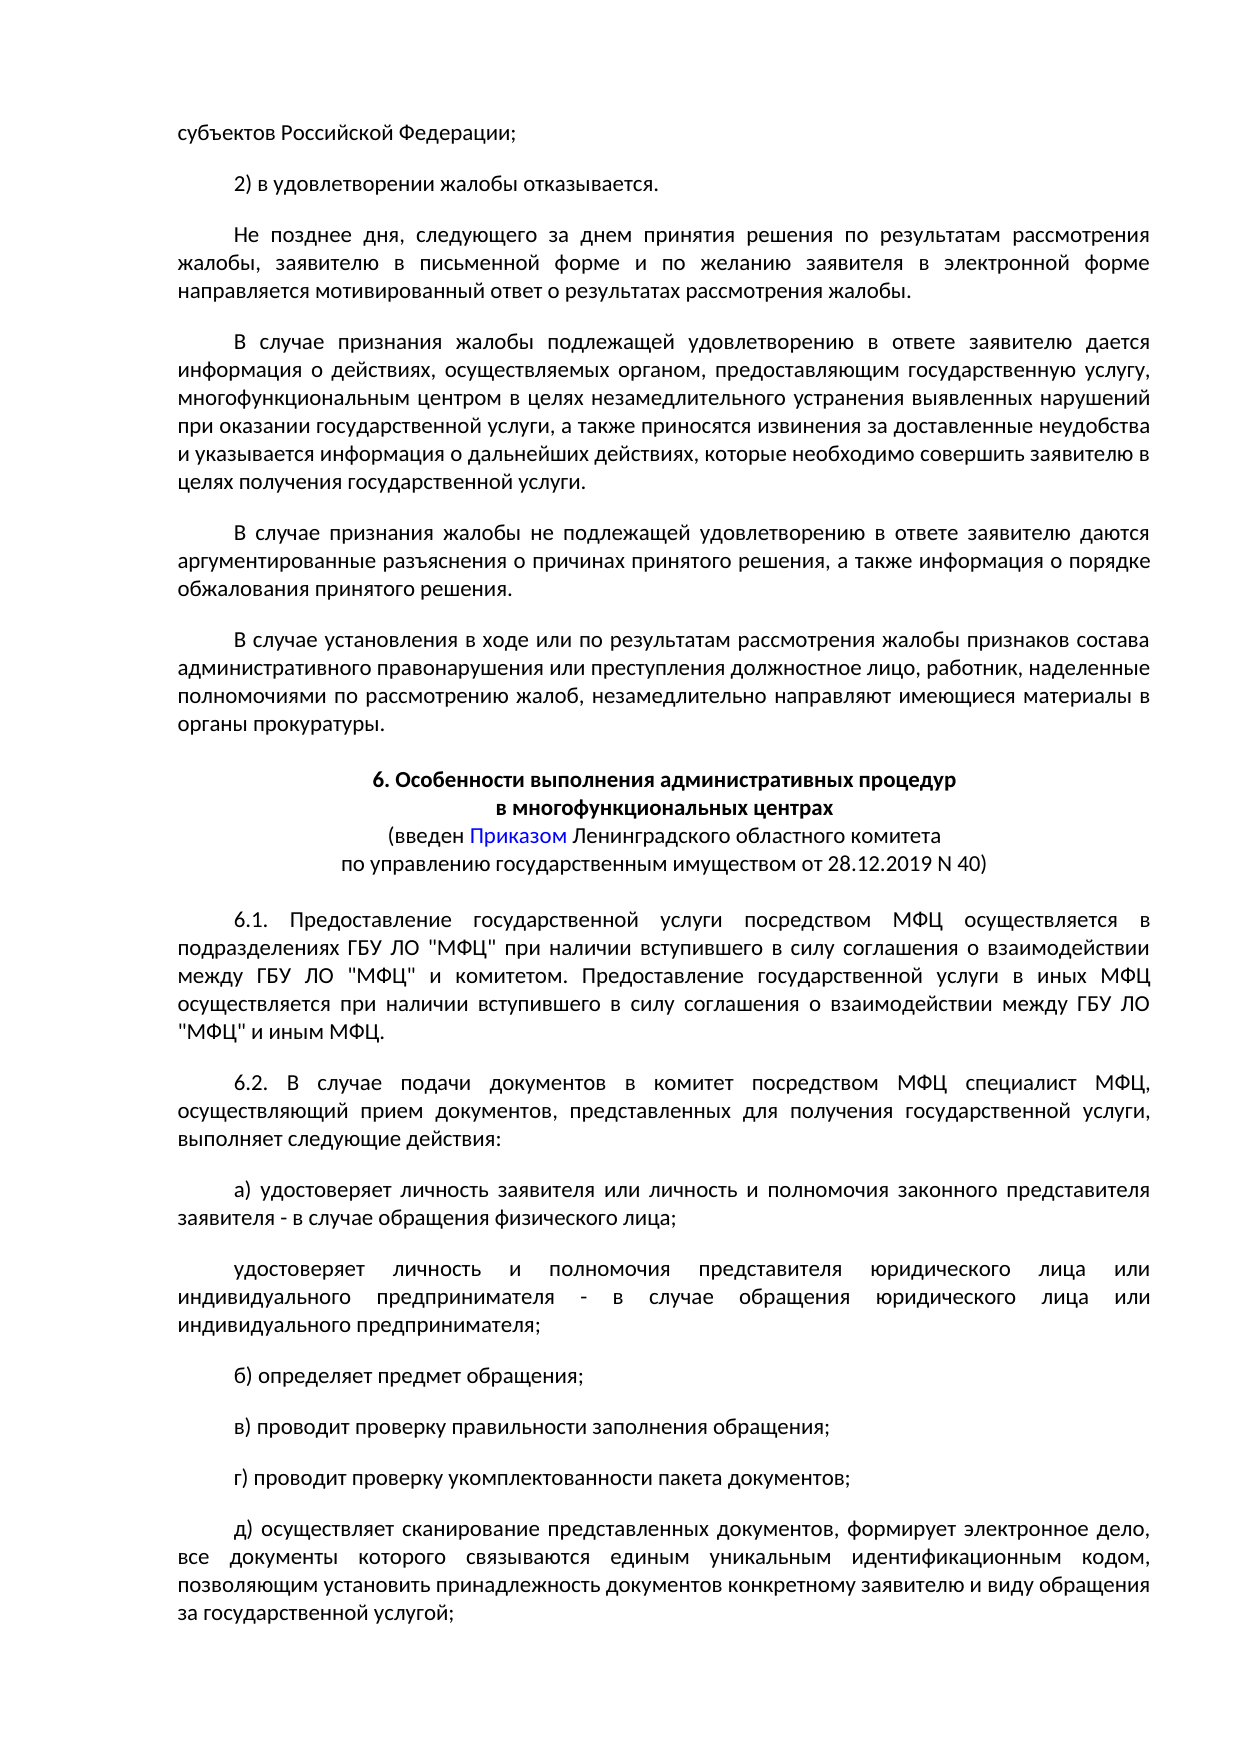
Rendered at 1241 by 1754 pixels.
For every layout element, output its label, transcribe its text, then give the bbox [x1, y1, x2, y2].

text по управлению государственным имуществом от 28.12.2019 N 40) [177, 849, 1152, 877]
text удостоверяет личность и полномочия представителя юридического лица или индивидуального предпринимателя - в случае обращения юридического лица или индивидуального предпринимателя; [177, 1254, 1152, 1338]
text д) осуществляет сканирование представленных документов, формирует электронное дело, все документы которого связываются единым уникальным идентификационным кодом, позволяющим установить принадлежность документов конкретному заявителю и виду обращения за государственной услугой; [177, 1514, 1152, 1626]
text 6.2. В случае подачи документов в комитет посредством МФЦ специалист МФЦ, осуществляющий прием документов, представленных для получения государственной услуги, выполняет следующие действия: [177, 1068, 1152, 1152]
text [177, 118, 1152, 146]
text В случае признания жалобы не подлежащей удовлетворению в ответе заявителю даются аргументированные разъяснения о причинах принятого решения, а также информация о порядке обжалования принятого решения. [177, 518, 1152, 602]
text (введен Приказом Ленинградского областного комитета [177, 821, 1152, 849]
text а) удостоверяет личность заявителя или личность и полномочия законного представителя заявителя - в случае обращения физического лица; [177, 1175, 1152, 1231]
text в) проводит проверку правильности заполнения обращения; [177, 1412, 1152, 1440]
title в многофункциональных центрах [177, 793, 1152, 821]
title 6. Особенности выполнения административных процедур [177, 765, 1152, 793]
text В случае признания жалобы подлежащей удовлетворению в ответе заявителю дается информация о действиях, осуществляемых органом, предоставляющим государственную услугу, многофункциональным центром в целях незамедлительного устранения выявленных нарушений при оказании государственной услуги, а также приносятся извинения за доставленные неудобства и указывается информация о дальнейших действиях, которые необходимо совершить заявителю в целях получения государственной услуги. [177, 327, 1152, 495]
text В случае установления в ходе или по результатам рассмотрения жалобы признаков состава административного правонарушения или преступления должностное лицо, работник, наделенные полномочиями по рассмотрению жалоб, незамедлительно направляют имеющиеся материалы в органы прокуратуры. [177, 625, 1152, 737]
text 2) в удовлетворении жалобы отказывается. [177, 169, 1152, 197]
text Не позднее дня, следующего за днем принятия решения по результатам рассмотрения жалобы, заявителю в письменной форме и по желанию заявителя в электронной форме направляется мотивированный ответ о результатах рассмотрения жалобы. [177, 220, 1152, 304]
text б) определяет предмет обращения; [177, 1361, 1152, 1389]
text г) проводит проверку укомплектованности пакета документов; [177, 1463, 1152, 1491]
text 6.1. Предоставление государственной услуги посредством МФЦ осуществляется в подразделениях ГБУ ЛО "МФЦ" при наличии вступившего в силу соглашения о взаимодействии между ГБУ ЛО "МФЦ" и комитетом. Предоставление государственной услуги в иных МФЦ осуществляется при наличии вступившего в силу соглашения о взаимодействии между ГБУ ЛО "МФЦ" и иным МФЦ. [177, 905, 1152, 1045]
